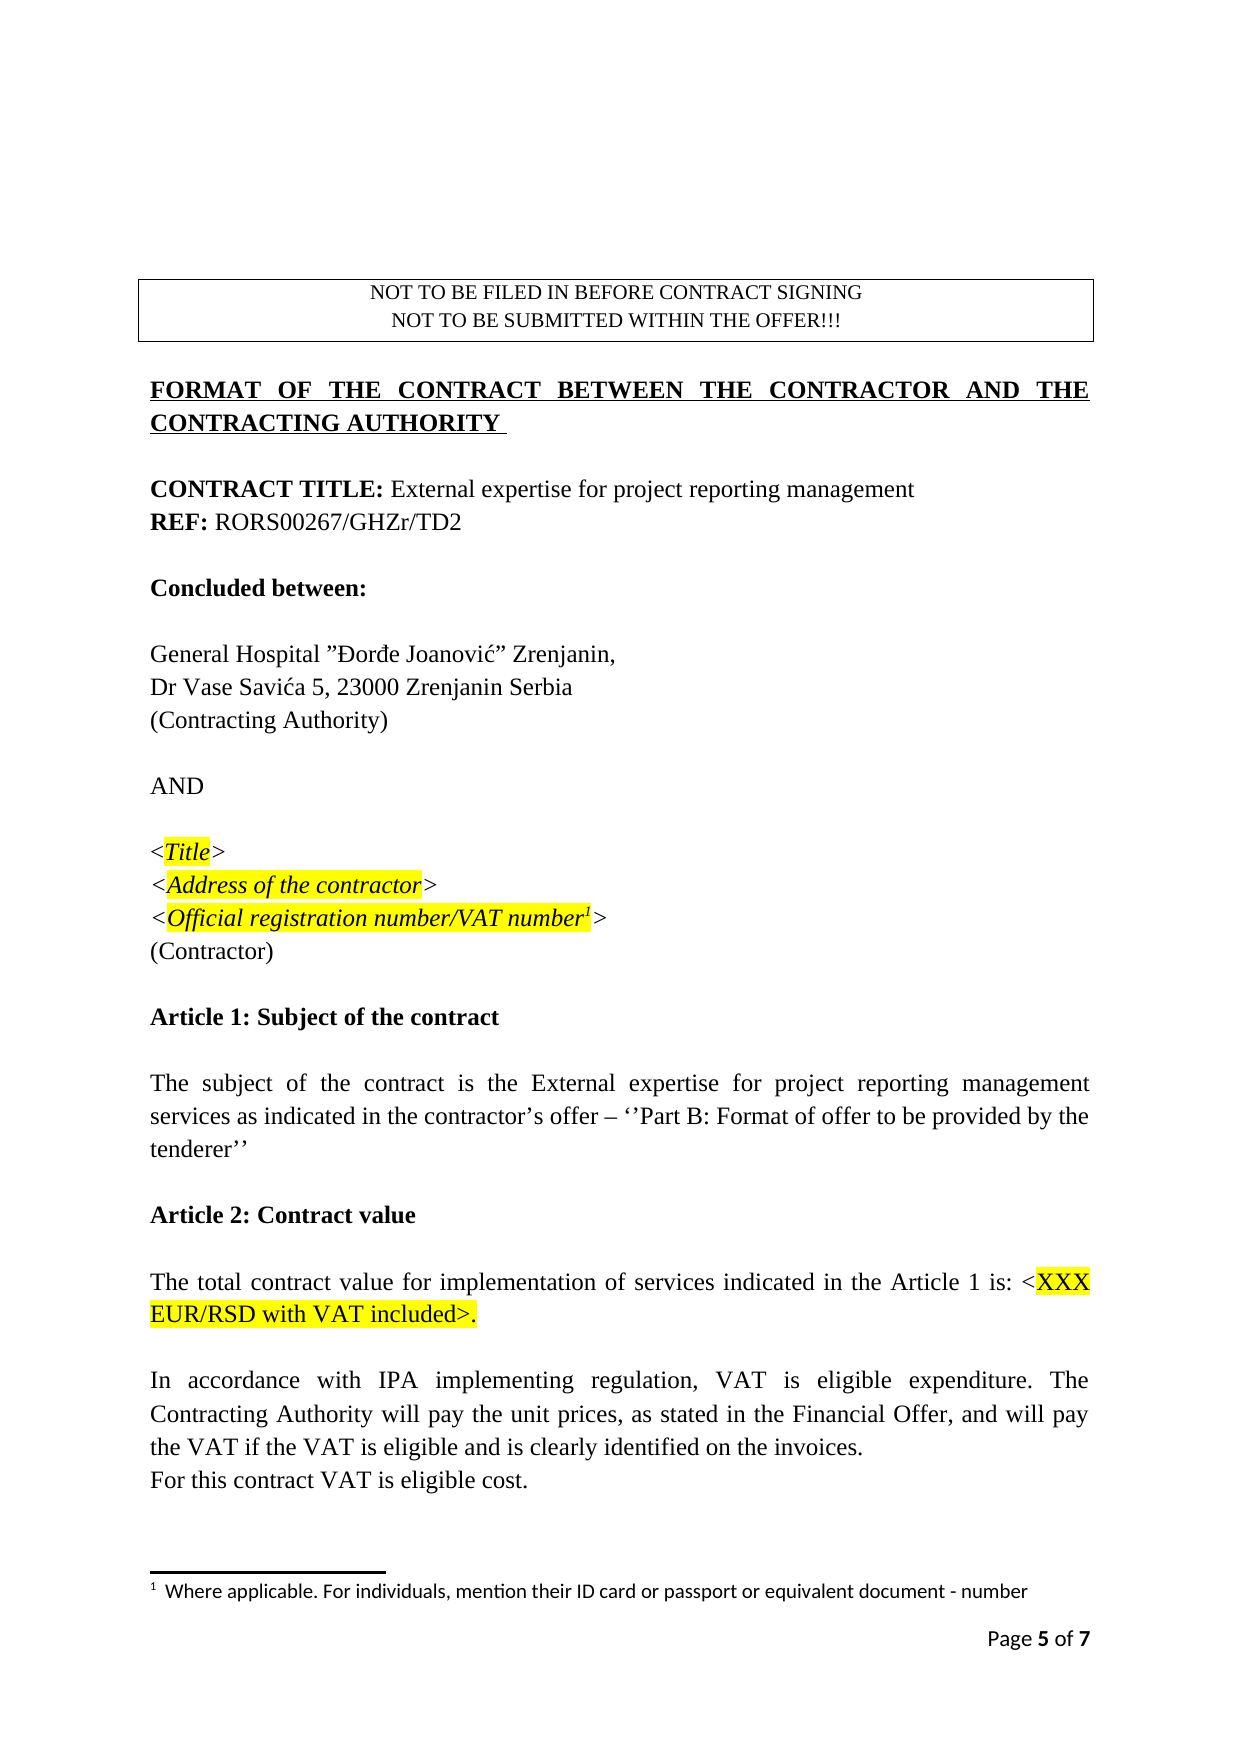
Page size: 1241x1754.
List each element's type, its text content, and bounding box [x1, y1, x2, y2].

text <Address of the contractor> [422, 870, 1090, 899]
text CONTRACT TITLE: External expertise for project reporting management [150, 474, 1090, 503]
text The total contract value for implementation of services indicated in the Article 1 is: <XXX EUR/RSD with VAT included>. [150, 1267, 1090, 1328]
text Article 1: Subject of the contract [150, 1002, 1090, 1031]
text FORMAT OF THE CONTRACT BETWEEN THE CONTRACTOR AND THE CONTRACTING AUTHORITY [150, 401, 1090, 437]
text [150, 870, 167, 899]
text (Contracting Authority) [150, 705, 1090, 734]
text For this contract VAT is eligible cost. [150, 1465, 1090, 1493]
text (Contractor) [150, 936, 1090, 965]
text The subject of the contract is the External expertise for project reporting management services as indicated in the contractor’s offer – ‘’Part B: Format of offer to be provided by the tenderer’’ [150, 1068, 1090, 1163]
text REF: RORS00267/GHZr/TD2 [150, 507, 1090, 536]
text Dr Vase Savića 5, 23000 Zrenjanin Serbia [150, 672, 1090, 701]
text In accordance with IPA implementing regulation, VAT is eligible expenditure. The Contracting Authority will pay the unit prices, as stated in the Financial Offer, and will pay the VAT if the VAT is eligible and is clearly identified on the invoices. [150, 1366, 1090, 1460]
text <Title> [210, 837, 1090, 866]
text General Hospital ”Đorđe Joanović” Zrenjanin, [150, 639, 1090, 668]
text <Official registration number/VAT number> [591, 903, 1090, 932]
text Concluded between: [150, 573, 1090, 602]
text Article 2: Contract value [150, 1201, 1090, 1229]
table_header NOT TO BE FILED IN BEFORE CONTRACT SIGNING NOT TO BE SUBMITTED WITHIN THE OFFER!!! [139, 280, 1093, 341]
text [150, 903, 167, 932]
text AND [150, 771, 1090, 800]
text FORMAT OF THE CONTRACT BETWEEN THE CONTRACTOR AND THE CONTRACTING AUTHORITY [150, 375, 1090, 400]
